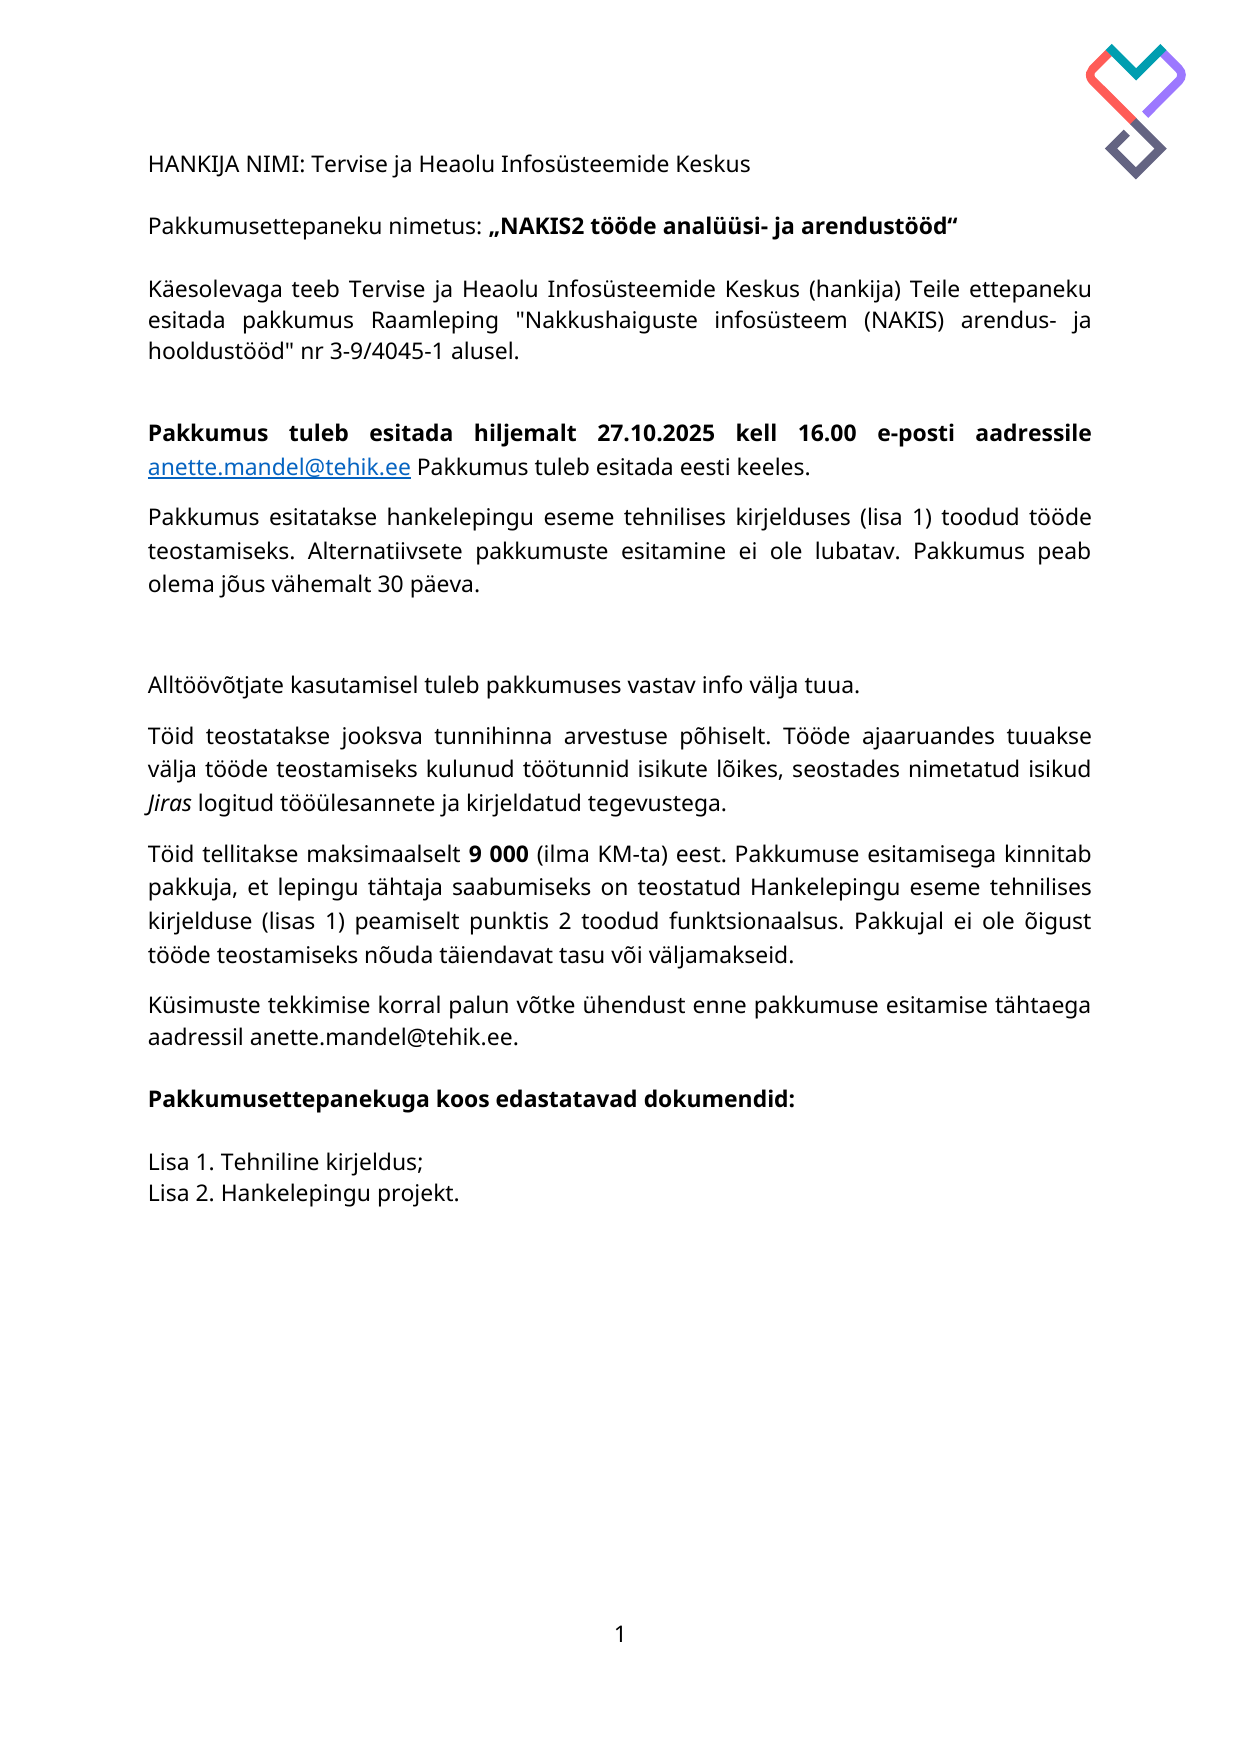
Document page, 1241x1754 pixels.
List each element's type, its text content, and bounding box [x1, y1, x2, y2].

text Lisa 1. Tehniline kirjeldus; [148, 1146, 1093, 1177]
text Pakkumusettepaneku nimetus: „NAKIS2 tööde analüüsi- ja arendustööd“ [148, 210, 1093, 241]
text Töid teostatakse jooksva tunnihinna arvestuse põhiselt. Tööde ajaaruandes tuuakse välja tööde teostamiseks kulunud töötunnid isikute lõikes, seostades nimetatud isikud Jiras logitud tööülesannete ja kirjeldatud tegevustega. [148, 720, 1093, 818]
text Pakkumus esitatakse hankelepingu eseme tehnilises kirjelduses (lisa 1) toodud tööde teostamiseks. Alternatiivsete pakkumuste esitamine ei ole lubatav. Pakkumus peab olema jõus vähemalt 30 päeva. [148, 501, 1093, 600]
text HANKIJA NIMI: Tervise ja Heaolu Infosüsteemide Keskus [148, 148, 1093, 179]
text Pakkumusettepanekuga koos edastatavad dokumendid: [148, 1083, 1093, 1114]
text Käesolevaga teeb Tervise ja Heaolu Infosüsteemide Keskus (hankija) Teile ettepaneku esitada pakkumus Raamleping "Nakkushaiguste infosüsteem (NAKIS) arendus- ja hooldustööd" nr 3-9/4045-1 alusel. [148, 273, 1093, 366]
text Lisa 2. Hankelepingu projekt. [148, 1177, 1093, 1208]
text Alltöövõtjate kasutamisel tuleb pakkumuses vastav info välja tuua. [148, 669, 1093, 701]
text Töid tellitakse maksimaalselt 9 000 (ilma KM-ta) eest. Pakkumuse esitamisega kinnitab pakkuja, et lepingu tähtaja saabumiseks on teostatud Hankelepingu eseme tehnilises kirjelduse (lisas 1) peamiselt punktis 2 toodud funktsionaalsus. Pakkujal ei ole õigust tööde teostamiseks nõuda täiendavat tasu või väljamakseid. [148, 838, 1093, 970]
text Pakkumus tuleb esitada hiljemalt 27.10.2025 kell 16.00 e-posti aadressile anette.mandel@tehik.ee Pakkumus tuleb esitada eesti keeles. [148, 417, 1093, 482]
text Küsimuste tekkimise korral palun võtke ühendust enne pakkumuse esitamise tähtaega aadressil anette.mandel@tehik.ee. [148, 989, 1093, 1052]
